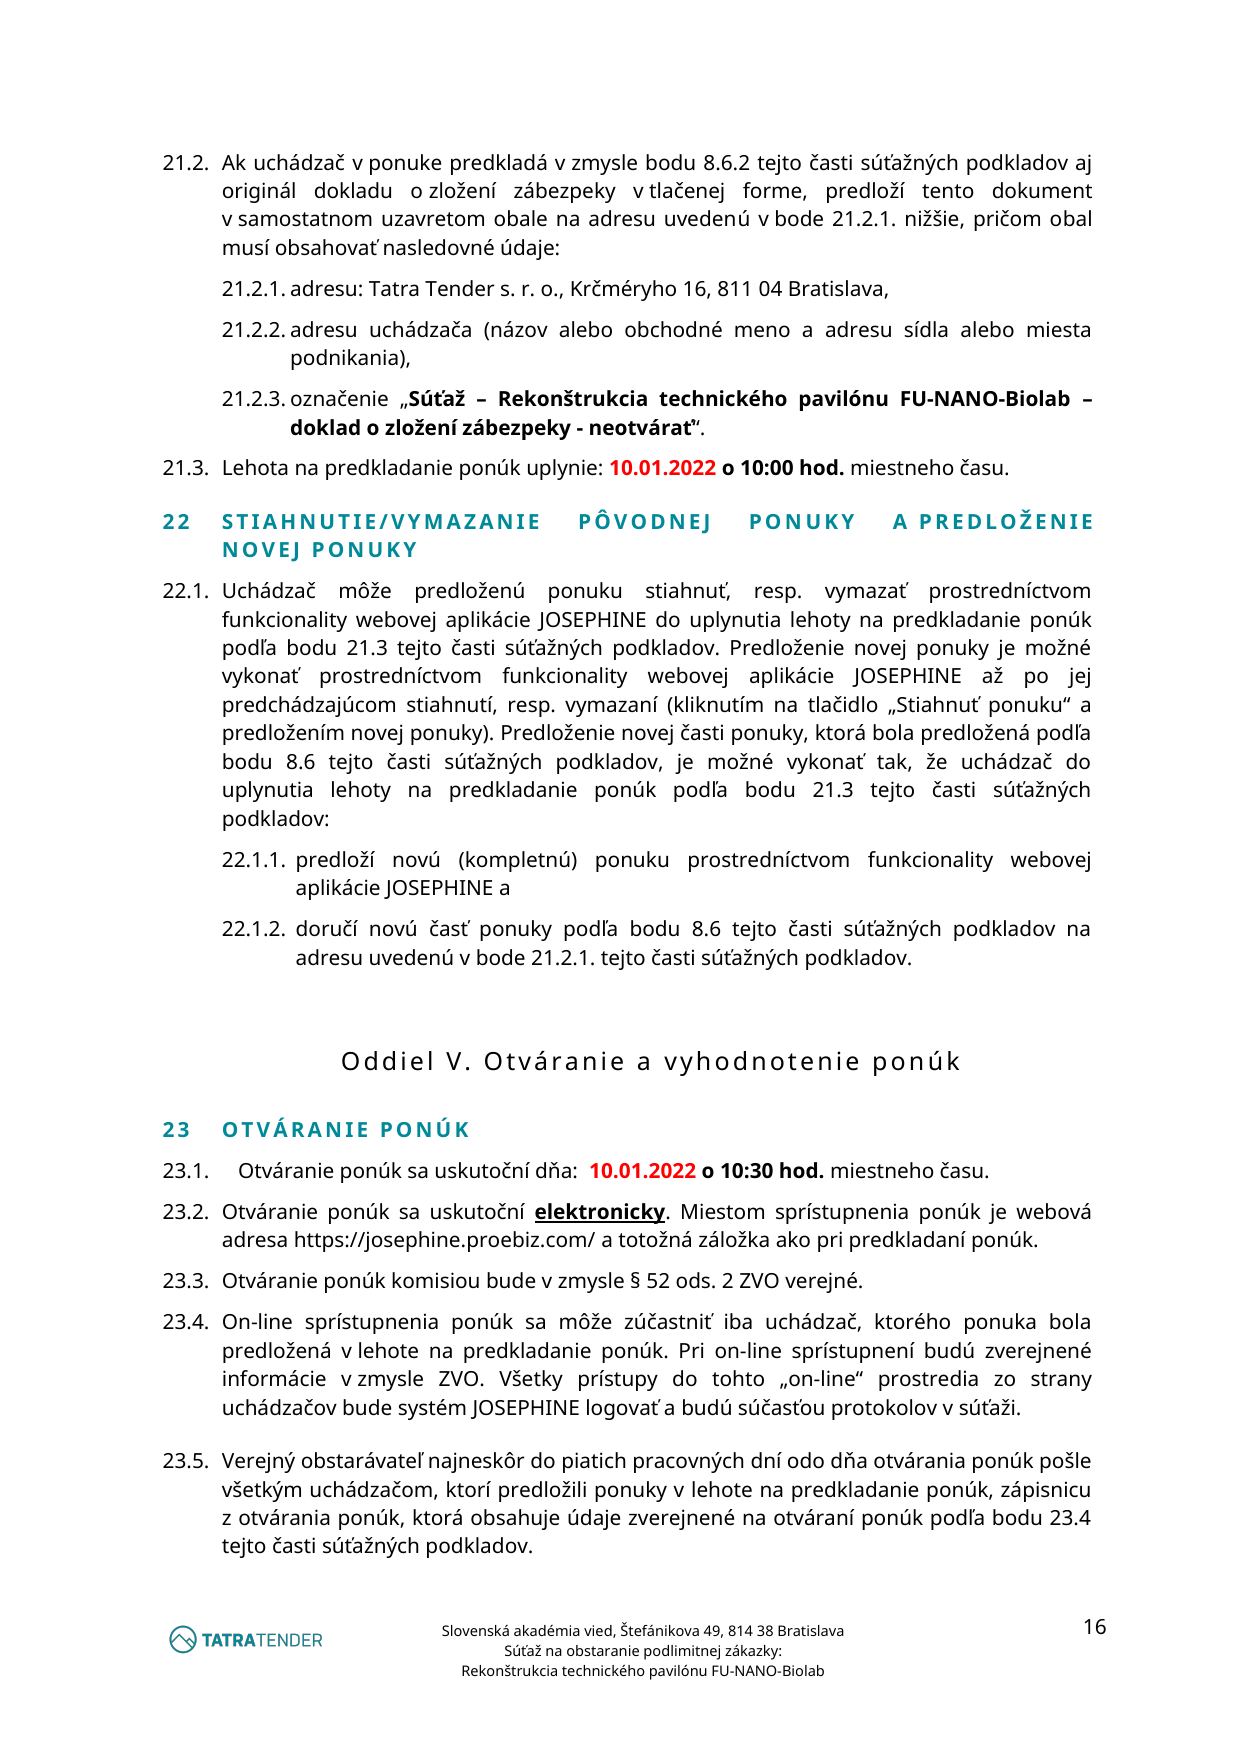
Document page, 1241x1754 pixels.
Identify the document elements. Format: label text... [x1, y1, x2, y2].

subtitle adresu: Tatra Tender s. r. o., Krčméryho 16, 811 04 Bratislava, [222, 274, 1093, 302]
list On-line sprístupnenia ponúk sa môže zúčastniť iba uchádzač, ktorého ponuka bola predložená v lehote na predkladanie ponúk. Pri on-line sprístupnení budú zverejnené informácie v zmysle ZVO. Všetky prístupy do tohto „on-line“ prostredia zo strany uchádzačov bude systém JOSEPHINE logovať a budú súčasťou protokolov v súťaži. [162, 1307, 1093, 1421]
subtitle Stiahnutie/vymazanie pôvodnej ponuky a predloženie novej ponuky [162, 507, 1093, 564]
list Otváranie ponúk sa uskutoční dňa: 10.01.2022 o 10:30 hod. miestneho času. [162, 1156, 1093, 1185]
subtitle adresu uchádzača (názov alebo obchodné meno a adresu sídla alebo miesta podnikania), [222, 315, 1093, 372]
subtitle Verejný obstarávateľ najneskôr do piatich pracovných dní odo dňa otvárania ponúk pošle všetkým uchádzačom, ktorí predložili ponuky v lehote na predkladanie ponúk, zápisnicu z otvárania ponúk, ktorá obsahuje údaje zverejnené na otváraní ponúk podľa bodu 23.4 tejto časti súťažných podkladov. [162, 1446, 1093, 1560]
list Otváranie ponúk sa uskutoční elektronicky. Miestom sprístupnenia ponúk je webová adresa https://josephine.proebiz.com/ a totožná záložka ako pri predkladaní ponúk. [162, 1197, 1093, 1254]
subtitle Lehota na predkladanie ponúk uplynie: 10.01.2022 o 10:00 hod. miestneho času. [162, 453, 1093, 482]
list Otváranie ponúk komisiou bude v zmysle § 52 ods. 2 ZVO verejné. [162, 1267, 1093, 1295]
subtitle Otváranie ponúk [162, 1115, 1093, 1144]
subtitle predloží novú (kompletnú) ponuku prostredníctvom funkcionality webovej aplikácie JOSEPHINE a [222, 845, 1093, 902]
subtitle doručí novú časť ponuky podľa bodu 8.6 tejto časti súťažných podkladov na adresu uvedenú v bode 21.2.1. tejto časti súťažných podkladov. [222, 914, 1093, 971]
subtitle Oddiel V. Otváranie a vyhodnotenie ponúk [207, 1044, 1093, 1078]
picture [162, 1612, 335, 1665]
subtitle Ak uchádzač v ponuke predkladá v zmysle bodu 8.6.2 tejto časti súťažných podkladov aj originál dokladu o zložení zábezpeky v tlačenej forme, predloží tento dokument v samostatnom uzavretom obale na adresu uvedenú v bode 21.2.1. nižšie, pričom obal musí obsahovať nasledovné údaje: [162, 148, 1093, 261]
subtitle označenie „Súťaž – Rekonštrukcia technického pavilónu FU-NANO-Biolab – doklad o zložení zábezpeky - neotvárať“. [222, 384, 1093, 441]
subtitle Uchádzač môže predloženú ponuku stiahnuť, resp. vymazať prostredníctvom funkcionality webovej aplikácie JOSEPHINE do uplynutia lehoty na predkladanie ponúk podľa bodu 21.3 tejto časti súťažných podkladov. Predloženie novej ponuky je možné vykonať prostredníctvom funkcionality webovej aplikácie JOSEPHINE až po jej predchádzajúcom stiahnutí, resp. vymazaní (kliknutím na tlačidlo „Stiahnuť ponuku“ a predložením novej ponuky). Predloženie novej časti ponuky, ktorá bola predložená podľa bodu 8.6 tejto časti súťažných podkladov, je možné vykonať tak, že uchádzač do uplynutia lehoty na predkladanie ponúk podľa bodu 21.3 tejto časti súťažných podkladov: [162, 576, 1093, 832]
